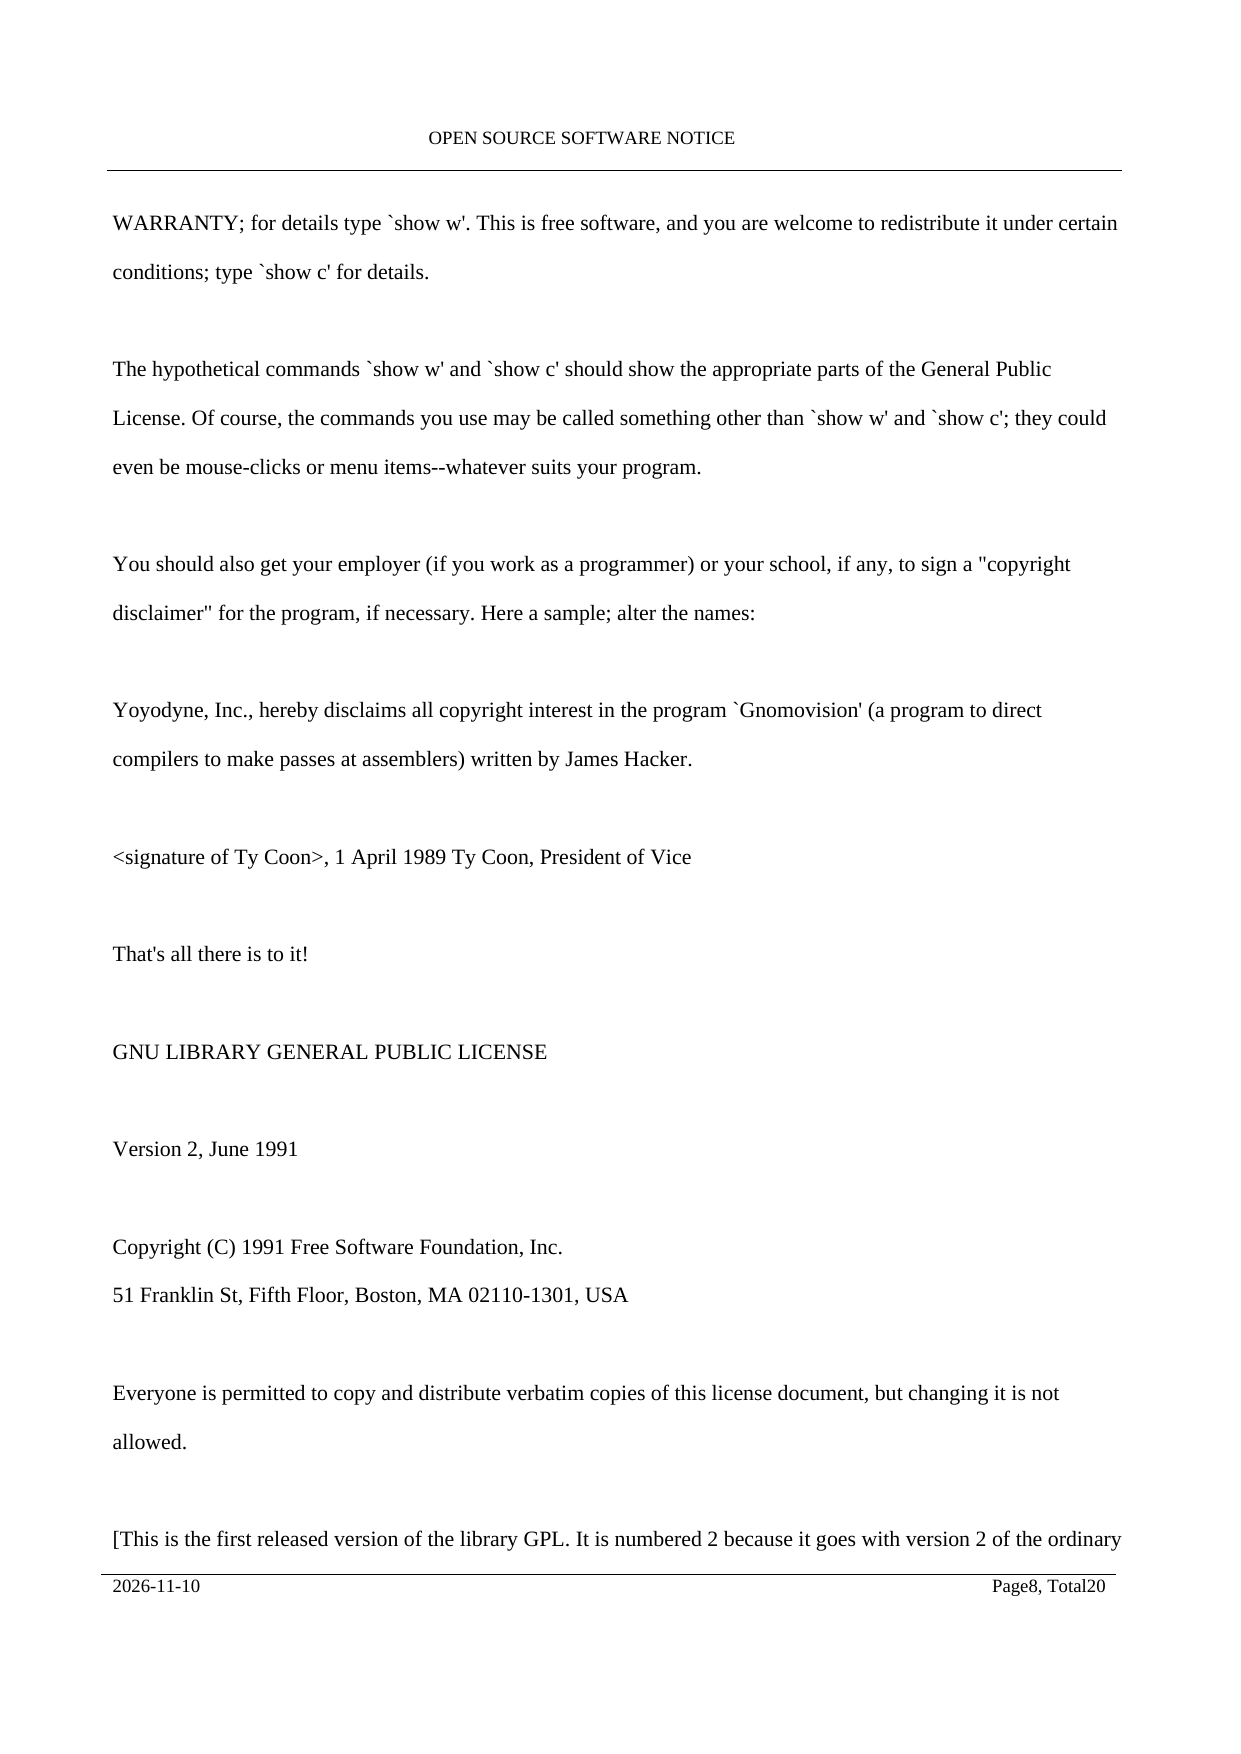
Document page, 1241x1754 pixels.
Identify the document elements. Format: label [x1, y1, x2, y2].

text [112, 206, 1128, 1555]
